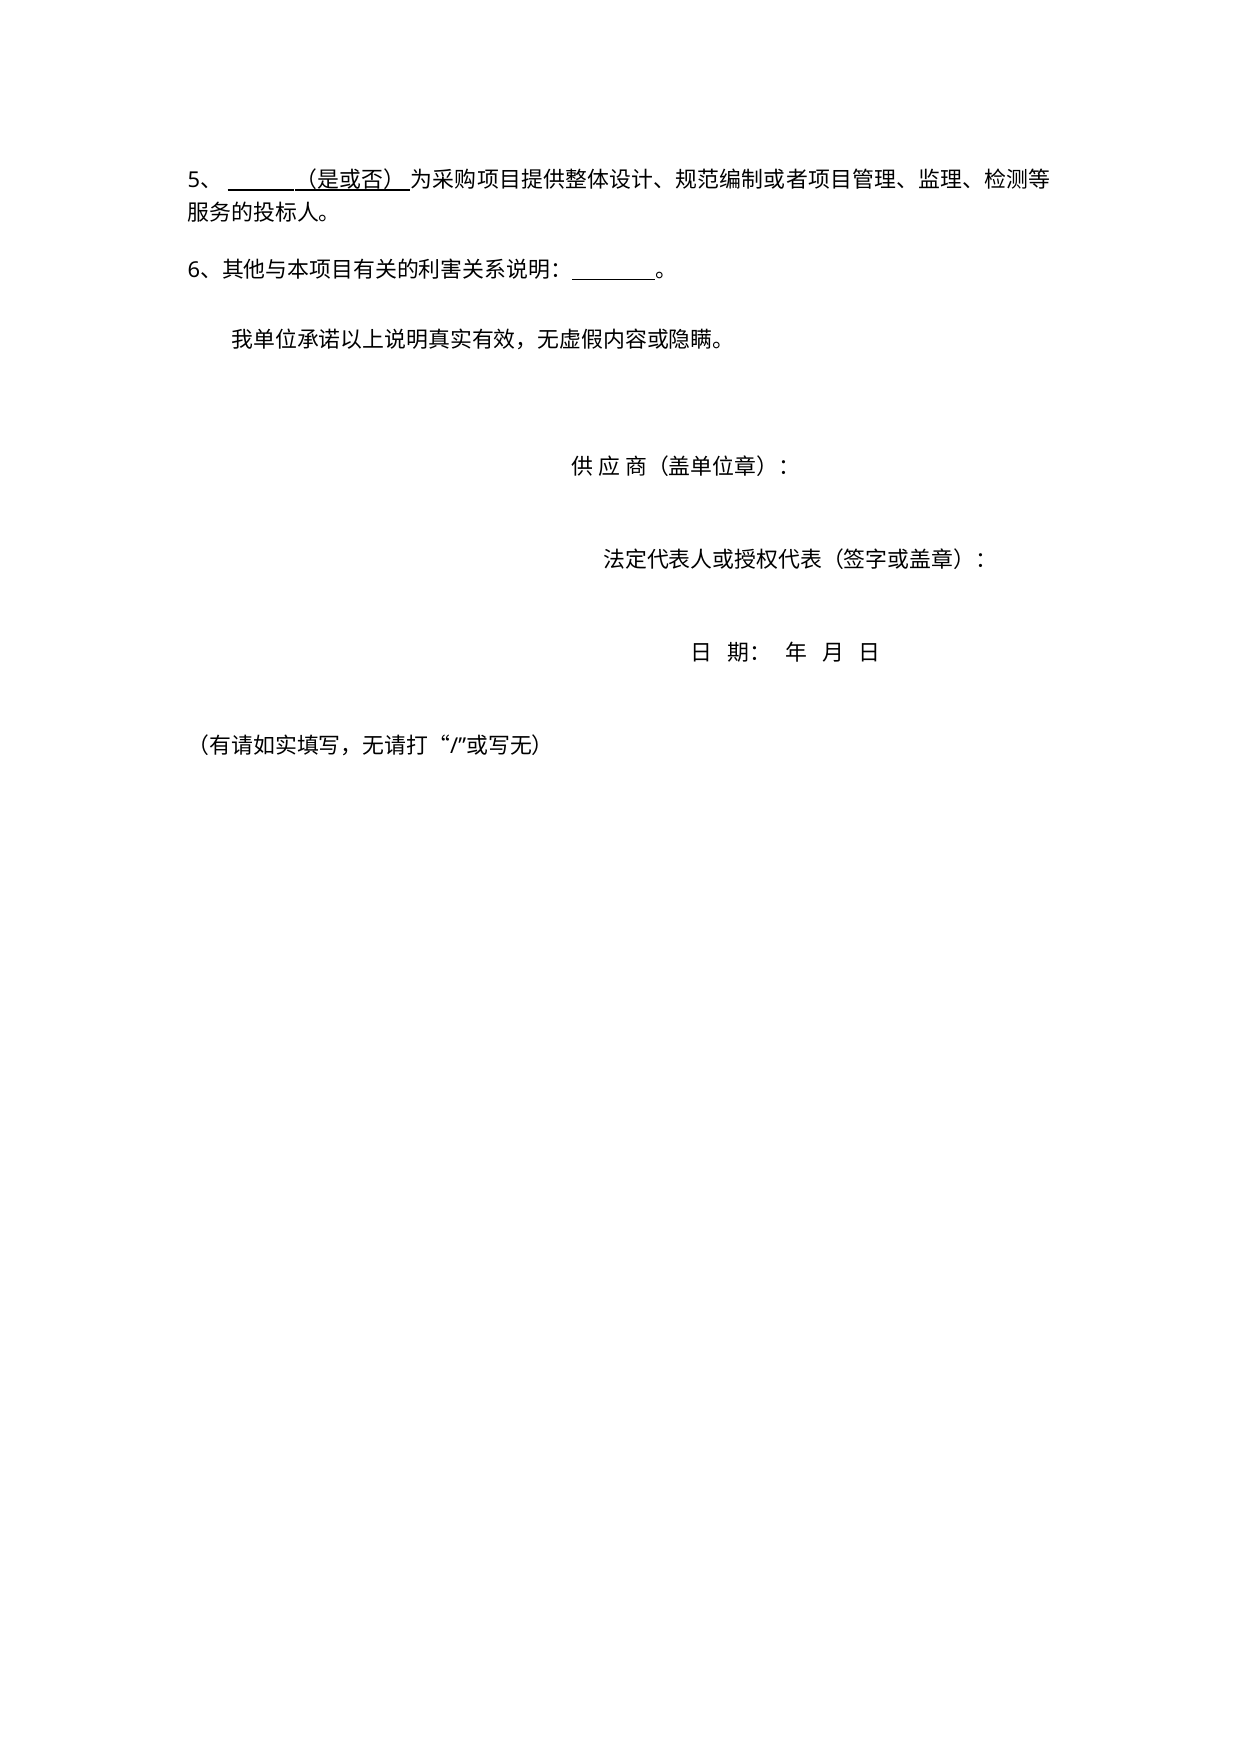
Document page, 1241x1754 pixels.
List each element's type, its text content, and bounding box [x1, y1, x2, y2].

text 5、 （是或否） 为采购项目提供整体设计、规范编制或者项目管理、监理、检测等服务的投标人。 [187, 162, 1053, 227]
text 法定代表人或授权代表（签字或盖章）： [187, 542, 1053, 574]
text 我单位承诺以上说明真实有效，无虚假内容或隐瞒。 [187, 322, 1053, 354]
text 6、其他与本项目有关的利害关系说明： 。 [187, 227, 1053, 289]
text 日 期： 年 月 日 [187, 635, 1053, 667]
text （有请如实填写，无请打“/”或写无） [187, 728, 1053, 760]
text 供 应 商（盖单位章）： [187, 449, 1053, 481]
